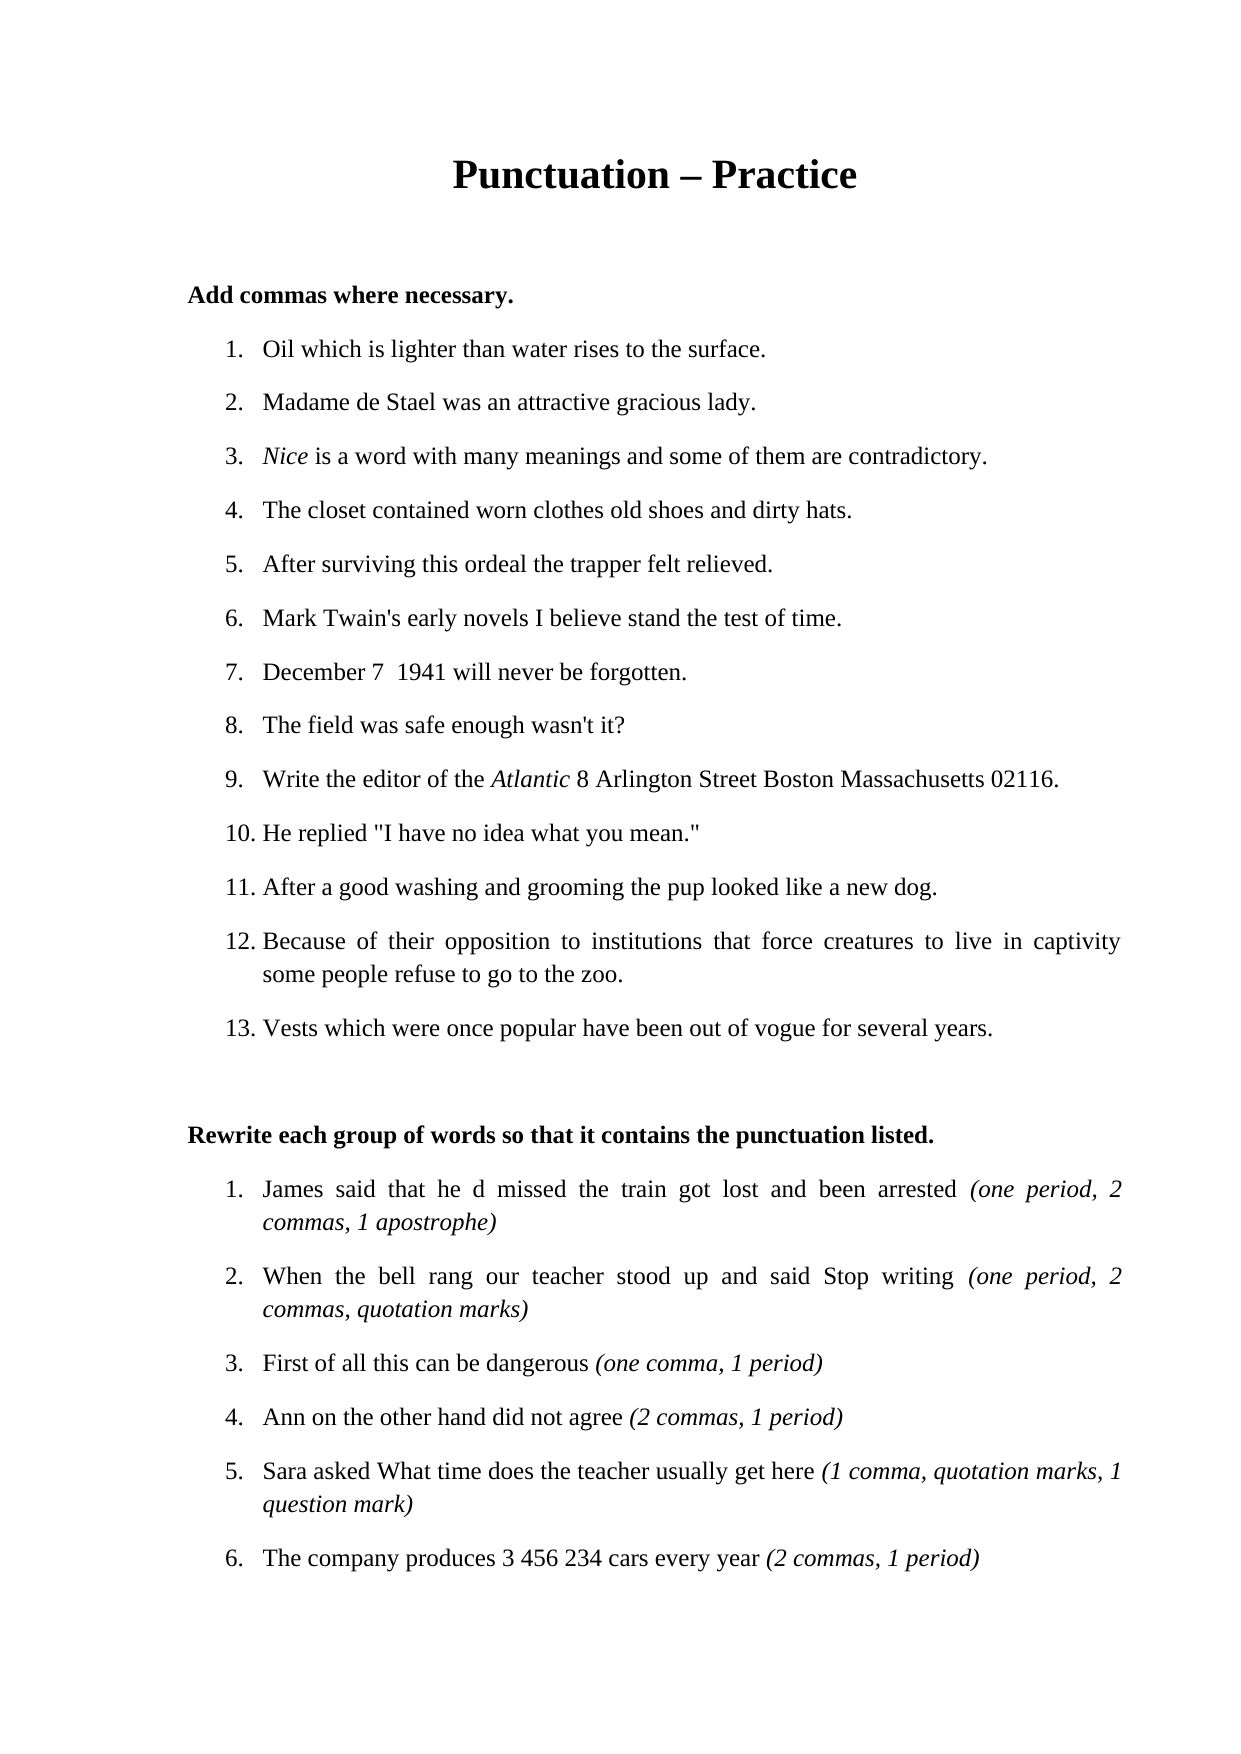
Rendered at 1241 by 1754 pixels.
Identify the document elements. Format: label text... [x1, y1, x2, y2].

list After surviving this ordeal the trapper felt relieved. [225, 549, 1122, 578]
text Add commas where necessary. [187, 280, 1122, 308]
list Ann on the other hand did not agree (2 commas, 1 period) [225, 1402, 1122, 1431]
list Sara asked What time does the teacher usually get here (1 comma, quotation marks, 1 question mark) [225, 1456, 1122, 1518]
list Write the editor of the Atlantic 8 Arlington Street Boston Massachusetts 02116. [225, 764, 1122, 793]
list Mark Twain's early novels I believe stand the test of time. [225, 603, 1122, 632]
list James said that he d missed the train got lost and been arrested (one period, 2 commas, 1 apostrophe) [225, 1174, 1122, 1236]
list Because of their opposition to institutions that force creatures to live in captivity some people refuse to go to the zoo. [225, 926, 1122, 988]
list Vests which were once popular have been out of vogue for several years. [225, 1013, 1122, 1042]
list When the bell rang our teacher stood up and said Stop writing (one period, 2 commas, quotation marks) [225, 1261, 1122, 1323]
list Oil which is lighter than water rises to the surface. [225, 334, 1122, 362]
list The field was safe enough wasn't it? [225, 711, 1122, 739]
list December 7 1941 will never be forgotten. [225, 657, 1122, 686]
list After a good washing and grooming the pup looked like a new dog. [225, 872, 1122, 901]
list Madame de Stael was an attractive gracious lady. [225, 387, 1122, 416]
list Nice is a word with many meanings and some of them are contradictory. [225, 441, 1122, 470]
list The closet contained worn clothes old shoes and dirty hats. [225, 495, 1122, 524]
text Rewrite each group of words so that it contains the punctuation listed. [187, 1121, 1122, 1149]
list First of all this can be dangerous (one comma, 1 period) [225, 1348, 1122, 1377]
list He replied "I have no idea what you mean." [225, 818, 1122, 847]
list The company produces 3 456 234 cars every year (2 commas, 1 period) [225, 1543, 1122, 1572]
text Punctuation – Practice [187, 150, 1122, 198]
